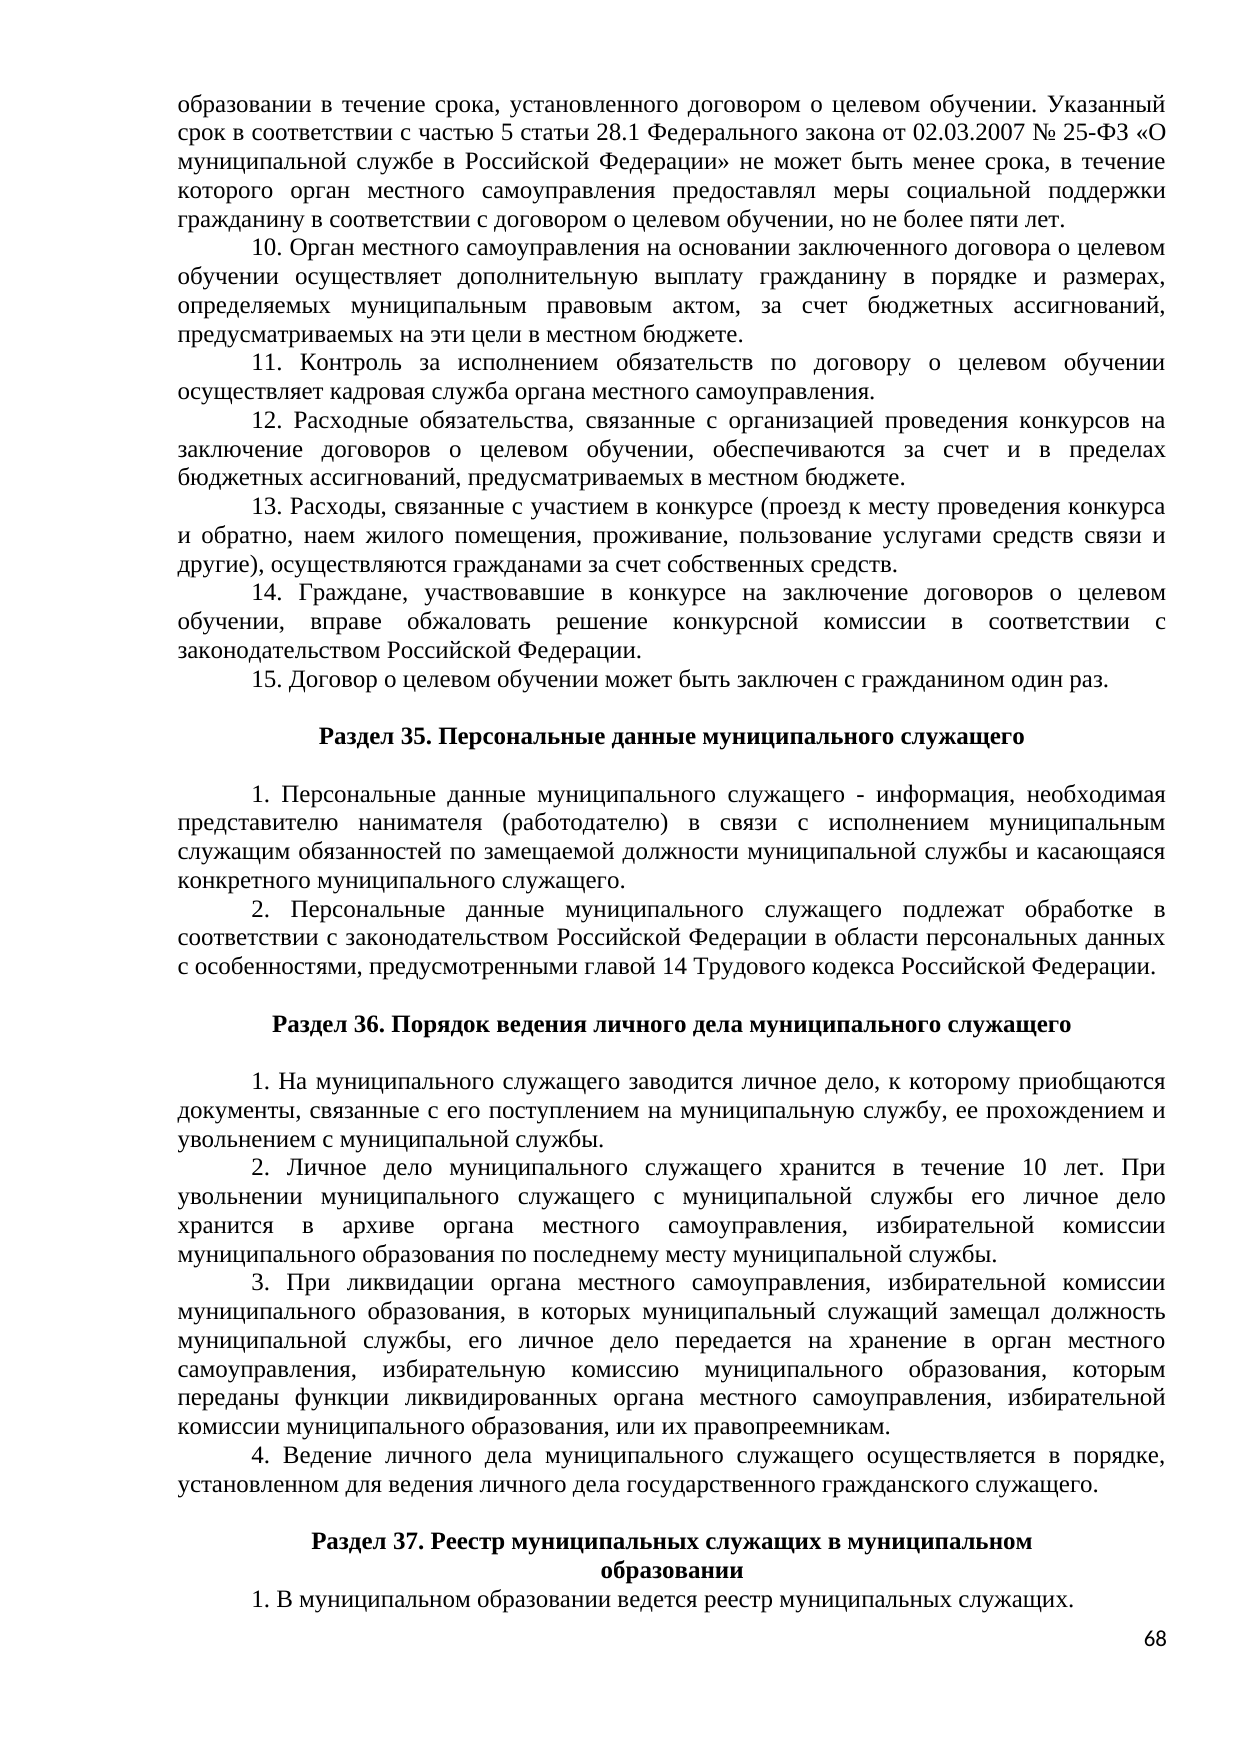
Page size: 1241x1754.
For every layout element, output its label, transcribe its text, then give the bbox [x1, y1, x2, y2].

text образовании [177, 1555, 1167, 1584]
text 12. Расходные обязательства, связанные с организацией проведения конкурсов на заключение договоров о целевом обучении, обеспечиваются за счет и в пределах бюджетных ассигнований, предусматриваемых в местном бюджете. [177, 405, 1167, 491]
text Раздел 35. Персональные данные муниципального служащего [177, 721, 1167, 750]
text 1. Персональные данные муниципального служащего - информация, необходимая представителю нанимателя (работодателю) в связи с исполнением муниципальным служащим обязанностей по замещаемой должности муниципальной службы и касающаяся конкретного муниципального служащего. [177, 779, 1167, 894]
text 11. Контроль за исполнением обязательств по договору о целевом обучении осуществляет кадровая служба органа местного самоуправления. [177, 347, 1167, 405]
text 1. В муниципальном образовании ведется реестр муниципальных служащих. [177, 1584, 1167, 1612]
text 3. При ликвидации органа местного самоуправления, избирательной комиссии муниципального образования, в которых муниципальный служащий замещал должность муниципальной службы, его личное дело передается на хранение в орган местного самоуправления, избирательную комиссию муниципального образования, которым переданы функции ликвидированных органа местного самоуправления, избирательной комиссии муниципального образования, или их правопреемникам. [177, 1267, 1167, 1440]
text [177, 89, 1167, 232]
text Раздел 36. Порядок ведения личного дела муниципального служащего [177, 1009, 1167, 1037]
text 13. Расходы, связанные с участием в конкурсе (проезд к месту проведения конкурса и обратно, наем жилого помещения, проживание, пользование услугами средств связи и другие), осуществляются гражданами за счет собственных средств. [177, 491, 1167, 577]
text 14. Граждане, участвовавшие в конкурсе на заключение договоров о целевом обучении, вправе обжаловать решение конкурсной комиссии в соответствии с законодательством Российской Федерации. [177, 577, 1167, 664]
text Раздел 37. Реестр муниципальных служащих в муниципальном [177, 1526, 1167, 1555]
text 2. Персональные данные муниципального служащего подлежат обработке в соответствии с законодательством Российской Федерации в области персональных данных с особенностями, предусмотренными главой 14 Трудового кодекса Российской Федерации. [177, 894, 1167, 980]
text 10. Орган местного самоуправления на основании заключенного договора о целевом обучении осуществляет дополнительную выплату гражданину в порядке и размерах, определяемых муниципальным правовым актом, за счет бюджетных ассигнований, предусматриваемых на эти цели в местном бюджете. [177, 232, 1167, 347]
text 4. Ведение личного дела муниципального служащего осуществляется в порядке, установленном для ведения личного дела государственного гражданского служащего. [177, 1440, 1167, 1497]
text 2. Личное дело муниципального служащего хранится в течение 10 лет. При увольнении муниципального служащего с муниципальной службы его личное дело хранится в архиве органа местного самоуправления, избирательной комиссии муниципального образования по последнему месту муниципальной службы. [177, 1152, 1167, 1267]
text 1. На муниципального служащего заводится личное дело, к которому приобщаются документы, связанные с его поступлением на муниципальную службу, ее прохождением и увольнением с муниципальной службы. [177, 1066, 1167, 1152]
text 15. Договор о целевом обучении может быть заключен с гражданином один раз. [177, 664, 1167, 692]
